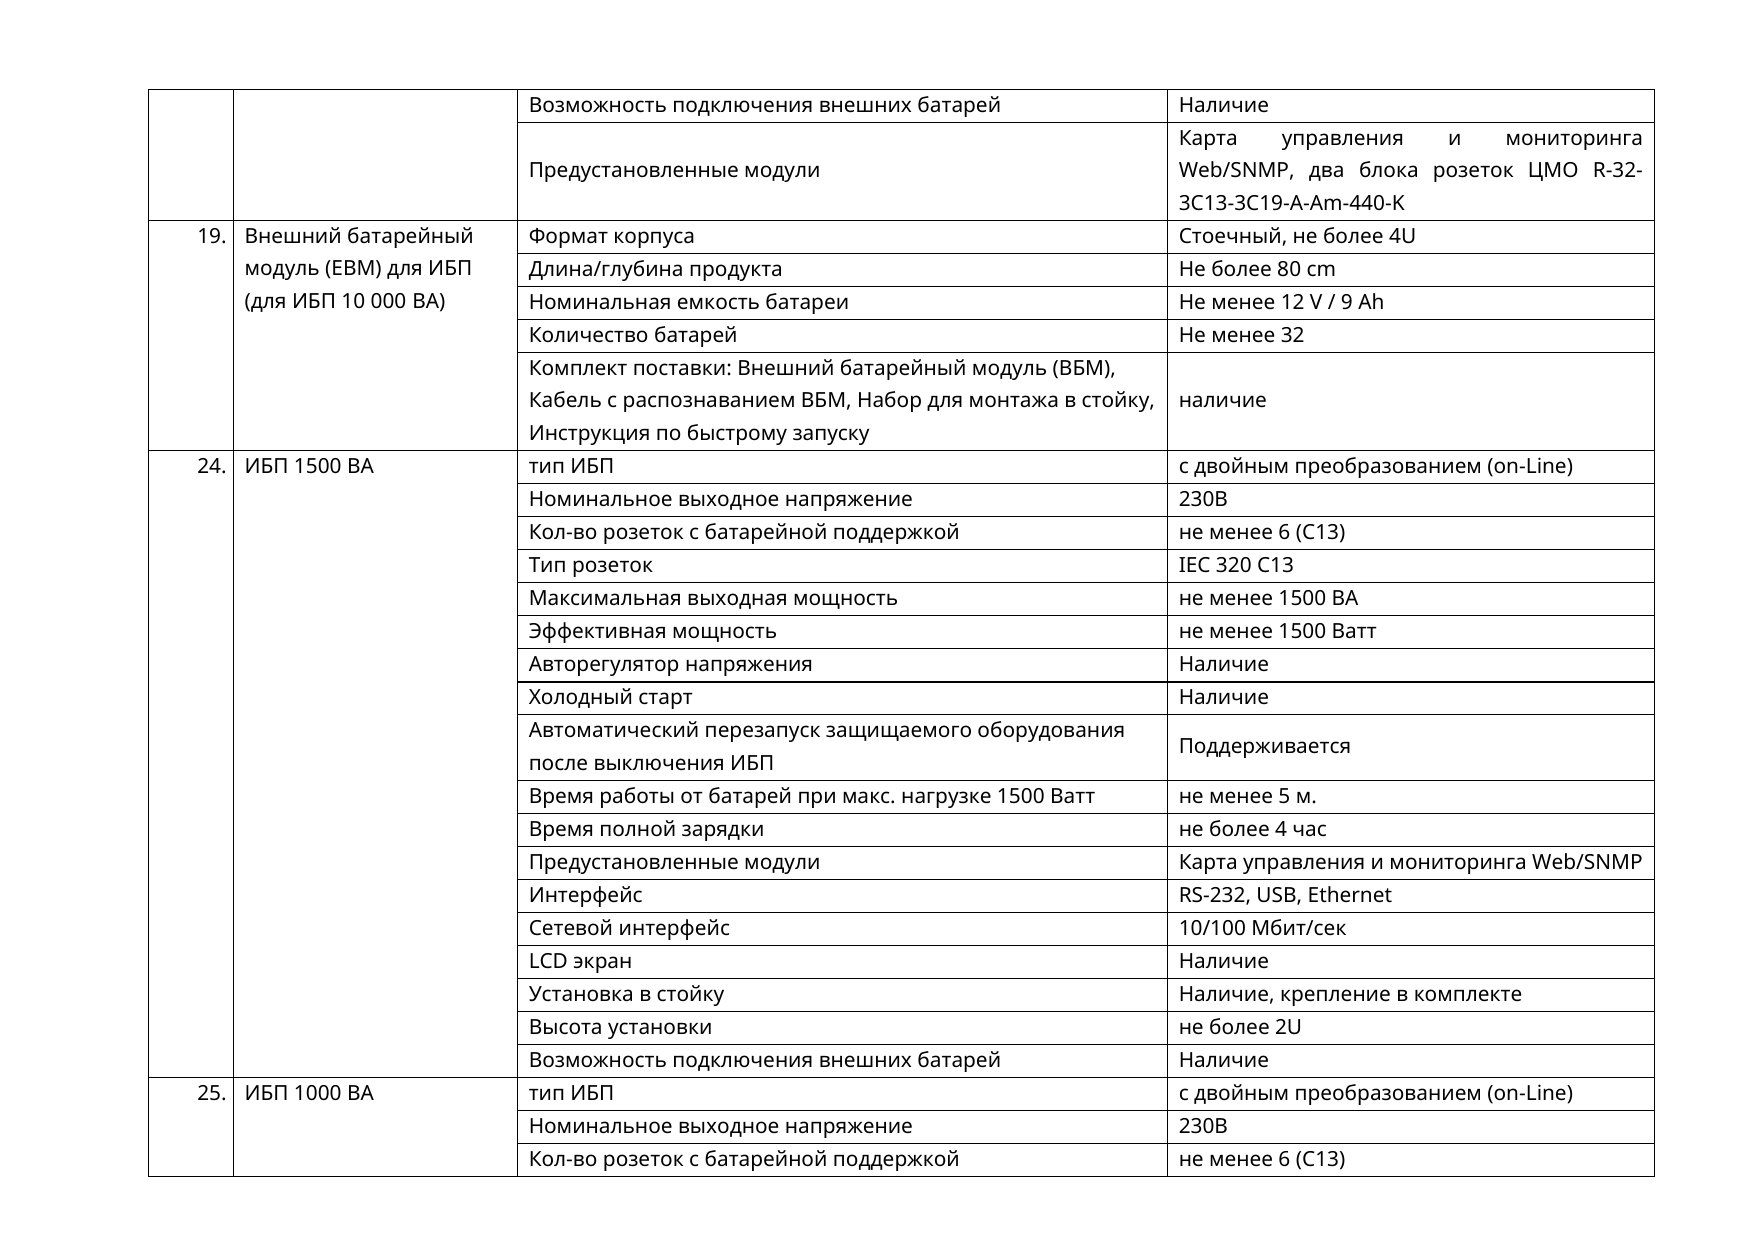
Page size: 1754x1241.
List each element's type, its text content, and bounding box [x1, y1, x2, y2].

table_cell Интерфейс [518, 880, 1167, 912]
table_cell 230В [1168, 484, 1654, 516]
table_cell Не менее 32 [1168, 320, 1654, 352]
table_cell Кол-во розеток с батарейной поддержкой [518, 517, 1167, 549]
table_cell Карта управления и мониторинга Web/SNMP [1168, 847, 1654, 879]
table_cell Наличие [1168, 649, 1654, 681]
table_cell Поддерживается [1168, 715, 1654, 780]
table_cell Наличие [1168, 1045, 1654, 1077]
table_cell наличие [1168, 353, 1654, 450]
table_cell Максимальная выходная мощность [518, 583, 1167, 615]
table_cell 10/100 Мбит/сек [1168, 913, 1654, 945]
table_cell [149, 221, 233, 450]
table_cell Карта управления и мониторинга Web/SNMP, два блока розеток ЦМО R-32-3C13-3C19-A-Am-440-K [1168, 123, 1654, 220]
table_cell Сетевой интерфейс [518, 913, 1167, 945]
table_cell Формат корпуса [518, 221, 1167, 253]
table_cell с двойным преобразованием (on-Line) [1168, 451, 1654, 483]
table_cell Количество батарей [518, 320, 1167, 352]
table_cell не менее 1500 ВА [1168, 583, 1654, 615]
table_cell Наличие, крепление в комплекте [1168, 979, 1654, 1011]
table_cell RS-232, USB, Ethernet [1168, 880, 1654, 912]
table_cell Предустановленные модули [518, 847, 1167, 879]
table_cell тип ИБП [518, 1078, 1167, 1110]
table_cell тип ИБП [518, 451, 1167, 483]
table_cell Автоматический перезапуск защищаемого оборудования после выключения ИБП [518, 715, 1167, 780]
table_cell Не более 80 cm [1168, 254, 1654, 286]
table_cell не более 4 час [1168, 814, 1654, 846]
table_cell не менее 5 м. [1168, 781, 1654, 813]
table_cell [149, 451, 233, 1077]
table_cell Холодный старт [518, 683, 1167, 714]
table_cell Наличие [1168, 90, 1654, 122]
table_cell Номинальное выходное напряжение [518, 1111, 1167, 1143]
table_cell Наличие [1168, 946, 1654, 978]
table_cell Возможность подключения внешних батарей [518, 90, 1167, 122]
table_cell Авторегулятор напряжения [518, 649, 1167, 681]
table_cell Номинальное выходное напряжение [518, 484, 1167, 516]
table_cell ИБП 1500 ВА [234, 451, 517, 1077]
table_cell LCD экран [518, 946, 1167, 978]
table_cell Установка в стойку [518, 979, 1167, 1011]
table_cell Кол-во розеток с батарейной поддержкой [518, 1144, 1167, 1176]
table_cell Время полной зарядки [518, 814, 1167, 846]
table_cell Номинальная емкость батареи [518, 287, 1167, 319]
table_cell IEC 320 C13 [1168, 550, 1654, 582]
table_cell Предустановленные модули [518, 123, 1167, 220]
table_cell не более 2U [1168, 1012, 1654, 1044]
table_cell не менее 6 (С13) [1168, 517, 1654, 549]
table_cell Стоечный, не более 4U [1168, 221, 1654, 253]
table_cell [149, 1078, 233, 1176]
table_cell Возможность подключения внешних батарей [518, 1045, 1167, 1077]
table_cell Эффективная мощность [518, 616, 1167, 648]
table_cell Комплект поставки: Внешний батарейный модуль (ВБМ), Кабель с распознаванием ВБМ, Набор для монтажа в стойку, Инструкция по быстрому запуску [518, 353, 1167, 450]
table_cell с двойным преобразованием (on-Line) [1168, 1078, 1654, 1110]
table_cell Не менее 12 V / 9 Ah [1168, 287, 1654, 319]
table_cell Наличие [1168, 683, 1654, 714]
table_cell ИБП 1000 ВА [234, 1078, 517, 1176]
table_cell Тип розеток [518, 550, 1167, 582]
table_cell Высота установки [518, 1012, 1167, 1044]
table_cell Внешний батарейный модуль (EBM) для ИБП (для ИБП 10 000 ВА) [234, 221, 517, 450]
table_cell не менее 6 (С13) [1168, 1144, 1654, 1176]
table_cell не менее 1500 Ватт [1168, 616, 1654, 648]
table_cell Время работы от батарей при макс. нагрузке 1500 Ватт [518, 781, 1167, 813]
table_cell 230В [1168, 1111, 1654, 1143]
table_cell Длина/глубина продукта [518, 254, 1167, 286]
